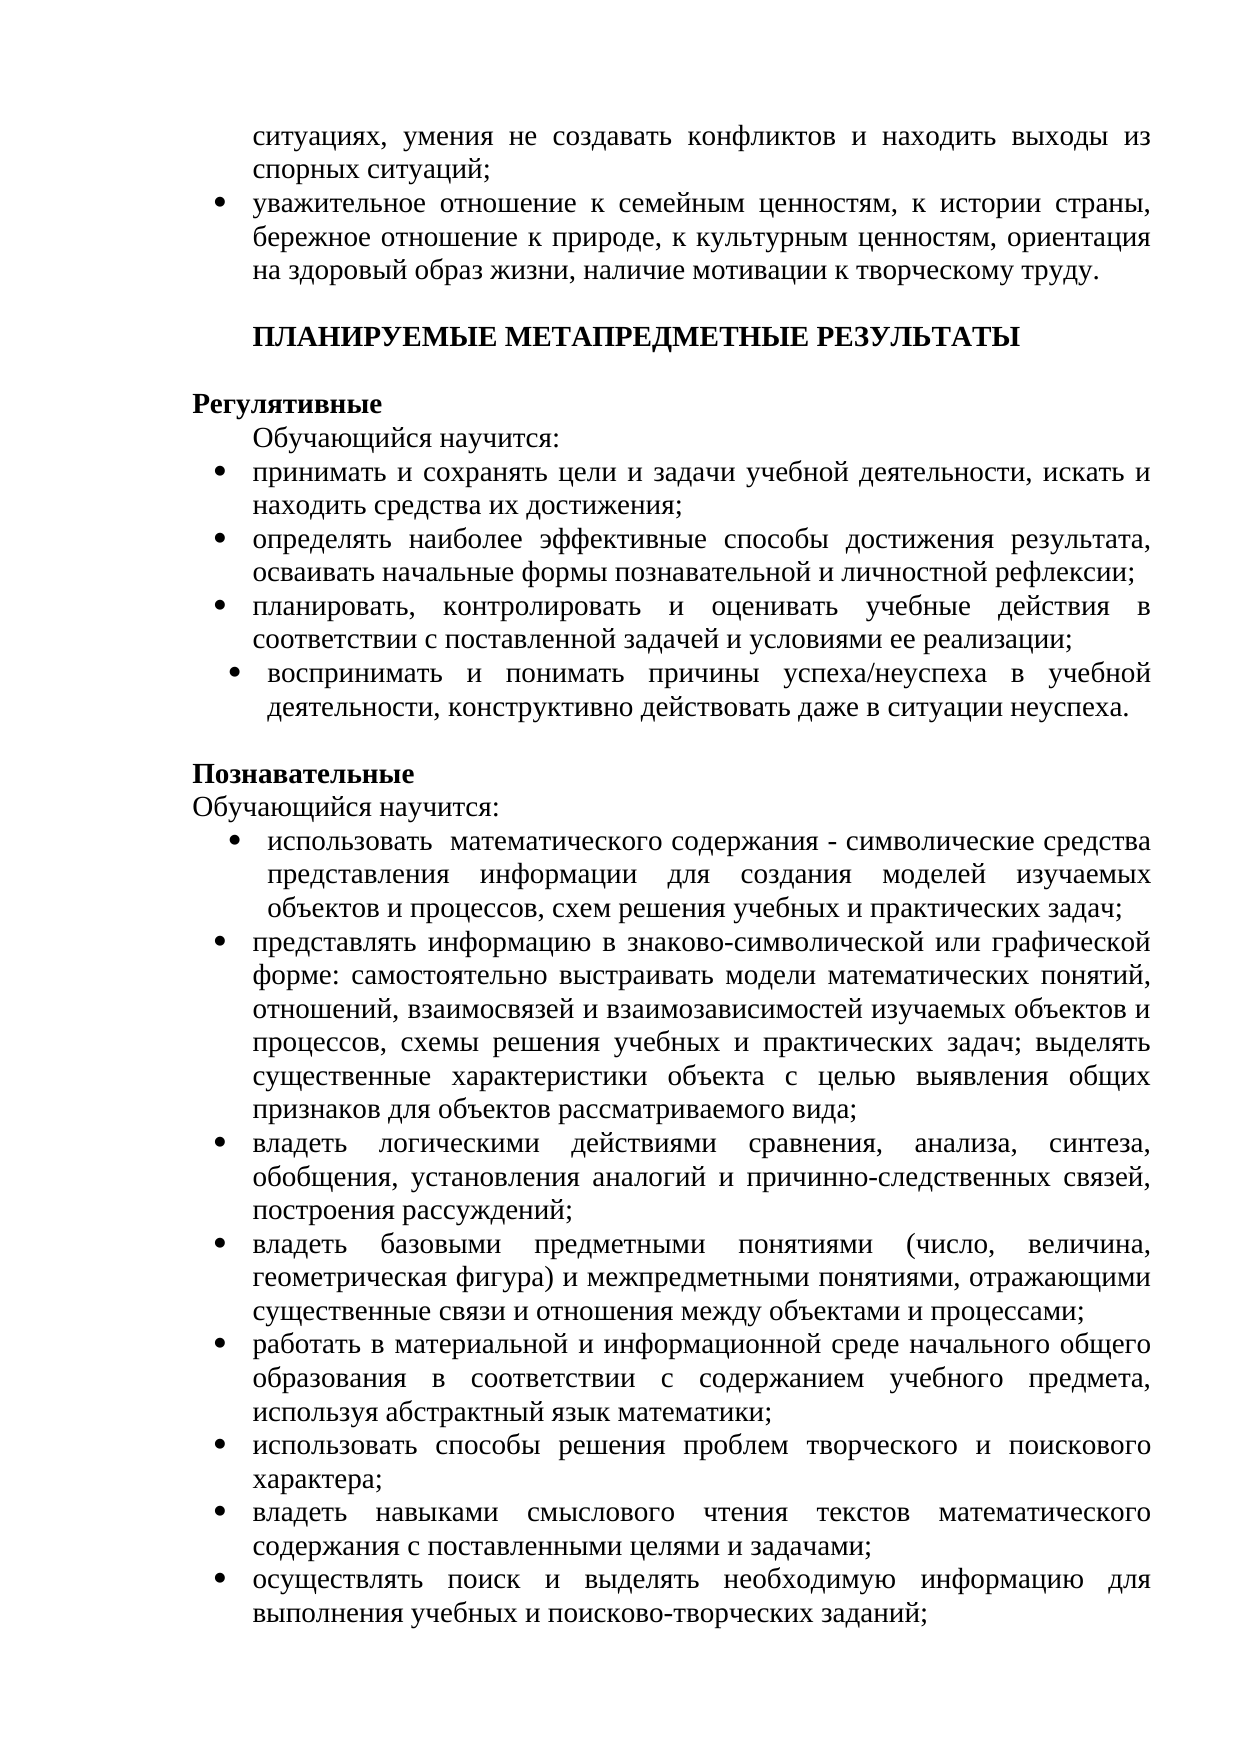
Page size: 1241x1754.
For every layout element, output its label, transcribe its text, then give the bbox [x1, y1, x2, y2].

list принимать и сохранять цели и задачи учебной деятельности, искать и находить средства их достижения; [215, 454, 1152, 521]
list планировать, контролировать и оценивать учебные действия в соответствии с поставленной задачей и условиями ее реализации; [215, 588, 1152, 655]
list владеть навыками смыслового чтения текстов математического содержания с поставленными целями и задачами; [215, 1494, 1152, 1562]
list определять наиболее эффективные способы достижения результата, осваивать начальные формы познавательной и личностной рефлексии; [215, 521, 1152, 588]
list владеть логическими действиями сравнения, анализа, синтеза, обобщения, установления аналогий и причинно-следственных связей, построения рассуждений; [215, 1125, 1152, 1226]
list воспринимать и понимать причины успеха/неуспеха в учебной деятельности, конструктивно действовать даже в ситуации неуспеха. [229, 655, 1152, 722]
list владеть базовыми предметными понятиями (число, величина, геометрическая фигура) и межпредметными понятиями, отражающими существенные связи и отношения между объектами и процессами; [215, 1226, 1152, 1327]
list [215, 118, 1152, 185]
list Обучающийся научится: [252, 420, 1152, 454]
list использовать способы решения проблем творческого и поискового характера; [215, 1427, 1152, 1494]
list Познавательные [192, 756, 1152, 789]
list осуществлять поиск и выделять необходимую информацию для выполнения учебных и поисково-творческих заданий; [215, 1562, 1152, 1629]
list работать в материальной и информационной среде начального общего образования в соответствии с содержанием учебного предмета, используя абстрактный язык математики; [215, 1327, 1152, 1427]
list представлять информацию в знаково-символической или графической форме: самостоятельно выстраивать модели математических понятий, отношений, взаимосвязей и взаимозависимостей изучаемых объектов и процессов, схемы решения учебных и практических задач; выделять существенные характеристики объекта с целью выявления общих признаков для объектов рассматриваемого вида; [215, 924, 1152, 1125]
list Обучающийся научится: [192, 789, 1152, 823]
list ПЛАНИРУЕМЫЕ МЕТАПРЕДМЕТНЫЕ РЕЗУЛЬТАТЫ [252, 319, 1152, 353]
list уважительное отношение к семейным ценностям, к истории страны, бережное отношение к природе, к культурным ценностям, ориентация на здоровый образ жизни, наличие мотивации к творческому труду. [215, 185, 1152, 286]
list использовать математического содержания - символические средства представления информации для создания моделей изучаемых объектов и процессов, схем решения учебных и практических задач; [229, 823, 1152, 924]
list Регулятивные [192, 387, 1152, 420]
